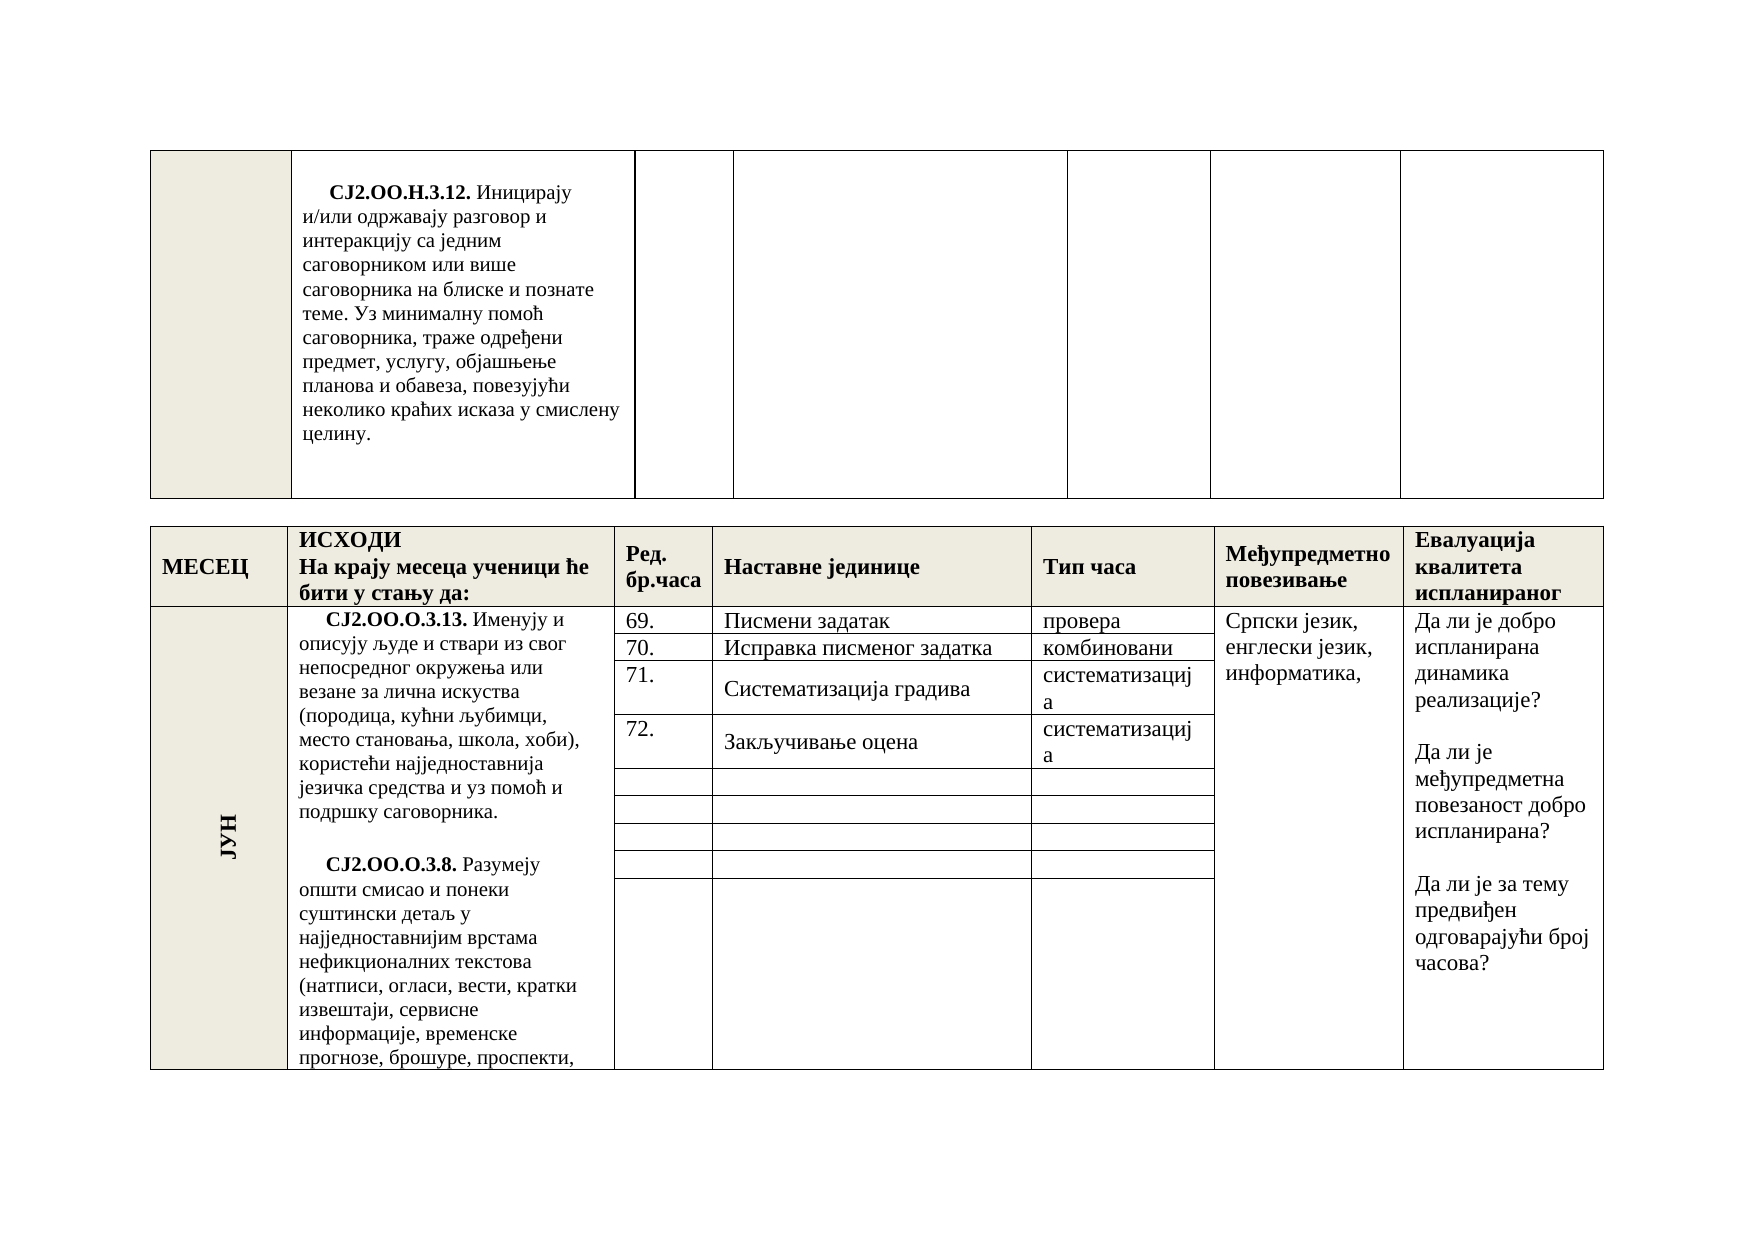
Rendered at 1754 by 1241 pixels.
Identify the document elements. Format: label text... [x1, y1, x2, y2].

table_cell комбиновани [1032, 634, 1214, 660]
table_cell [713, 851, 1031, 877]
table_cell [615, 851, 712, 877]
table_cell [1032, 879, 1214, 1069]
table_cell 70. [615, 634, 712, 660]
table_cell [1032, 824, 1214, 850]
table_cell Да ли је добро испланирана динамика реализације? Да ли је међупредметна повезанoст добро испланирана? Да ли је за тему предвиђен одговарајући број часова? [1404, 607, 1603, 1069]
table_cell Исправка писменог задатка [713, 634, 1031, 660]
table_cell Закључивање оцена [713, 715, 1031, 768]
table_cell [713, 769, 1031, 795]
table_cell [1032, 796, 1214, 823]
table_cell [636, 151, 733, 498]
table_cell 72. [615, 715, 712, 768]
table_cell [615, 769, 712, 795]
table_header Тип часа [1032, 527, 1214, 606]
table_cell систематизација [1032, 661, 1214, 714]
table_cell [713, 879, 1031, 1069]
table_cell ЈУН [151, 607, 287, 1069]
table_header Ред. бр.часа [615, 527, 712, 606]
table_cell [713, 796, 1031, 823]
table_cell [615, 796, 712, 823]
table_cell [713, 824, 1031, 850]
table_cell [615, 824, 712, 850]
table_cell  СЈ2.ОО.О.3.13. Именују и описују људе и ствари из свог непосредног окружења или везане за лична искуства (породица, кућни љубимци, место становања, школа, хоби), користећи најједноставнија језичка средства и уз помоћ и подршку саговорника.  СЈ2.ОО.О.3.8. Разумеју општи смисао и понеки суштински детаљ у најједноставнијим врстама нефикционалних текстова (натписи, огласи, вести, кратки извештаји, сервисне информације, временске прогнозе, брошуре, проспекти, рекламе, стрипови), уколико су праћени илустративним елементима и препознатљивим начином графичког обликовања.  СЈ2.ОО.С.3.14. Постављају једноставна питања о темама које одговарају личним интересовањима (слободно време, хоби, школа, породица, другови) и одговарају на слична питања саговорника. [288, 607, 614, 1069]
table_cell [1032, 851, 1214, 877]
table_cell [734, 151, 1067, 498]
table_cell провера [1032, 607, 1214, 633]
table_header Евалуација квалитета испланираног [1404, 527, 1603, 606]
table_header МЕСЕЦ [151, 527, 287, 606]
table_header Међупредметно повезивање [1215, 527, 1403, 606]
table_header ИСХОДИ На крају месеца ученици ће бити у стању да: [288, 527, 614, 606]
table_cell Систематизација градива [713, 661, 1031, 714]
table_cell [1032, 769, 1214, 795]
table_cell [615, 879, 712, 1069]
table_cell систематизација [1032, 715, 1214, 768]
table_cell Писмени задатак [713, 607, 1031, 633]
table_cell [1068, 151, 1210, 498]
table_cell Српски језик, енглески језик, информатика, [1215, 607, 1403, 1069]
table_cell 71. [615, 661, 712, 714]
table_header Наставне јединице [713, 527, 1031, 606]
table_cell 69. [615, 607, 712, 633]
